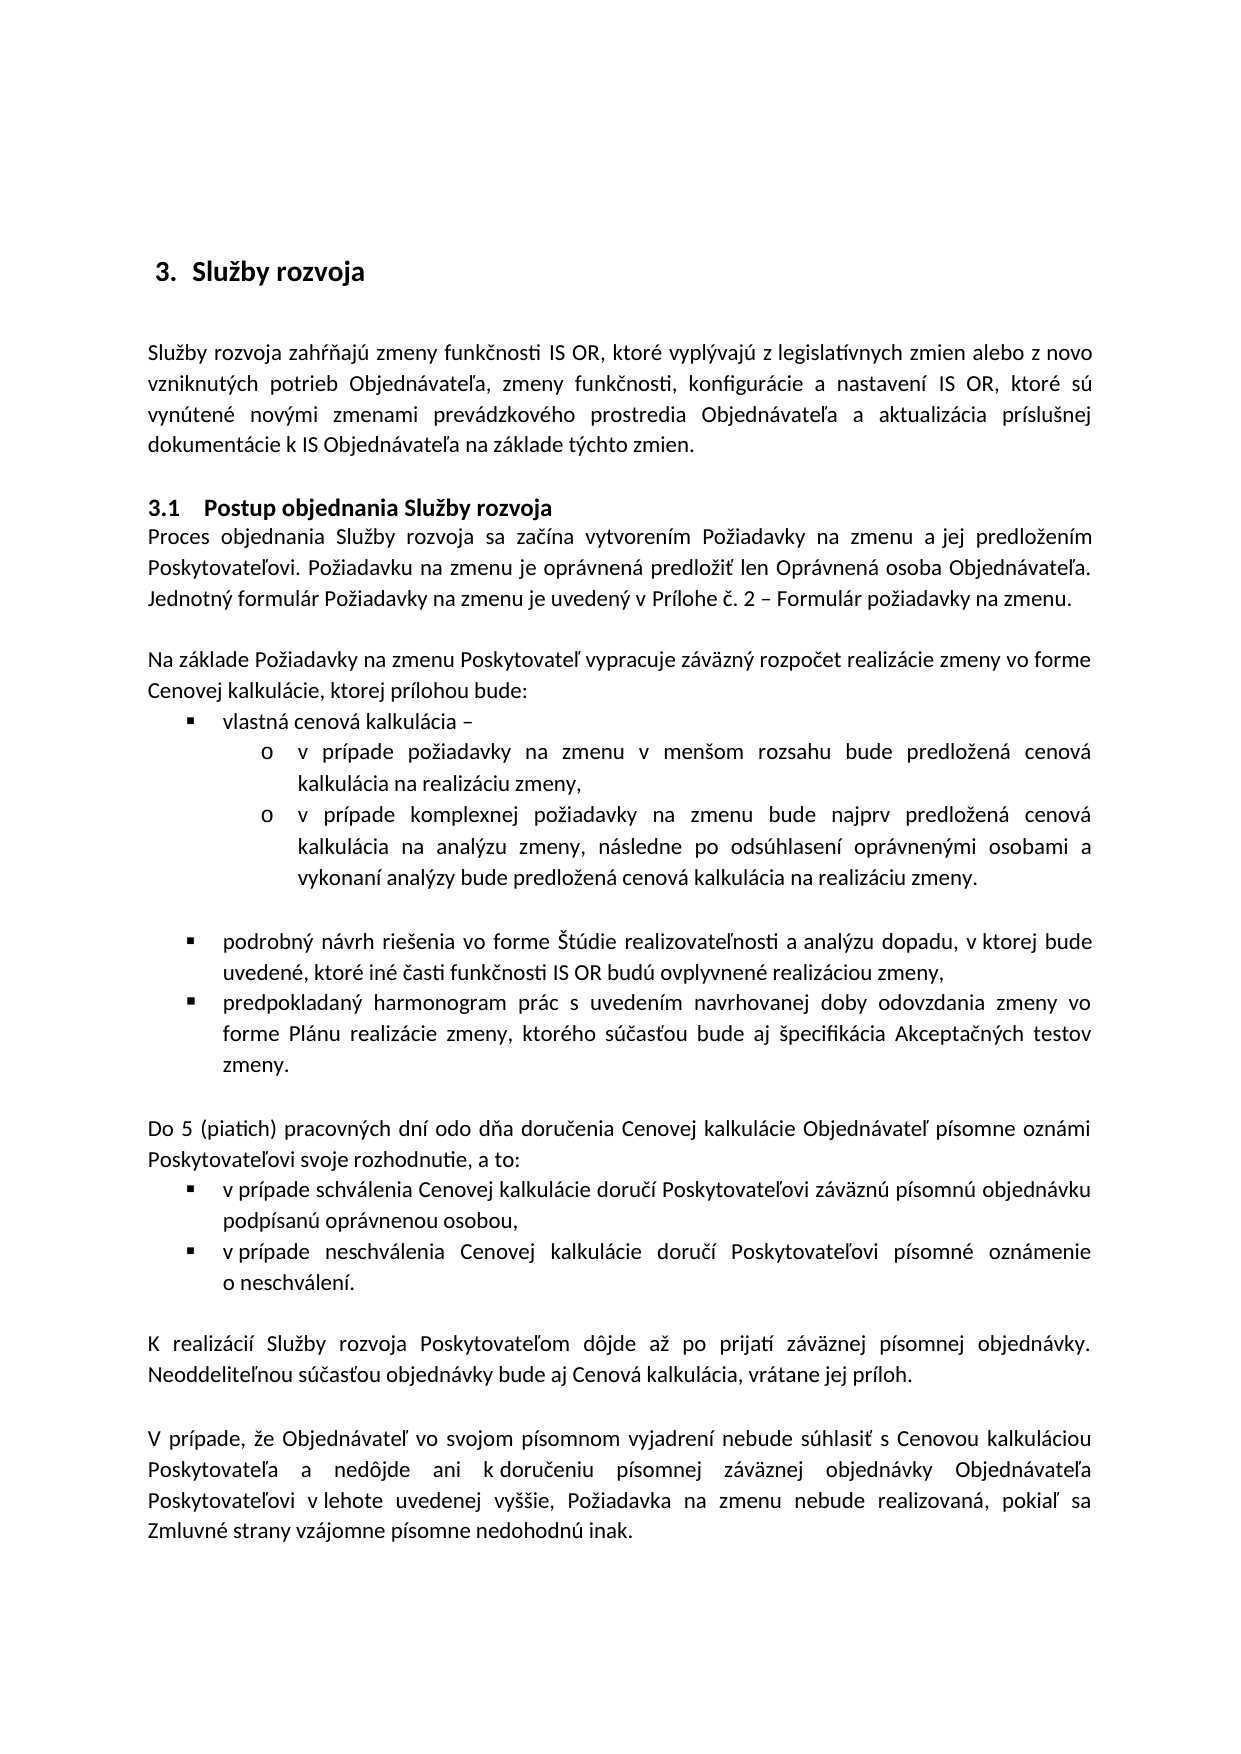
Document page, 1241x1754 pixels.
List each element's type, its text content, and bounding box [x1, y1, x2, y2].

list v prípade komplexnej požiadavky na zmenu bude najprv predložená cenová kalkulácia na analýzu zmeny, následne po odsúhlasení oprávnenými osobami a vykonaní analýzy bude predložená cenová kalkulácia na realizáciu zmeny. [260, 800, 1093, 891]
list predpokladaný harmonogram prác s uvedením navrhovanej doby odovzdania zmeny vo forme Plánu realizácie zmeny, ktorého súčasťou bude aj špecifikácia Akceptačných testov zmeny. [185, 988, 1093, 1078]
text Do 5 (piatich) pracovných dní odo dňa doručenia Cenovej kalkulácie Objednávateľ písomne oznámi Poskytovateľovi svoje rozhodnutie, a to: [148, 1114, 1093, 1173]
list v prípade neschválenia Cenovej kalkulácie doručí Poskytovateľovi písomné oznámenie o neschválení. [185, 1237, 1093, 1296]
list podrobný návrh riešenia vo forme Štúdie realizovateľnosti a analýzu dopadu, v ktorej bude uvedené, ktoré iné časti funkčnosti IS OR budú ovplyvnené realizáciou zmeny, [185, 927, 1093, 986]
text V prípade, že Objednávateľ vo svojom písomnom vyjadrení nebude súhlasiť s Cenovou kalkuláciou Poskytovateľa a nedôjde ani k doručeniu písomnej záväznej objednávky Objednávateľa Poskytovateľovi v lehote uvedenej vyššie, Požiadavka na zmenu nebude realizovaná, pokiaľ sa Zmluvné strany vzájomne písomne nedohodnú inak. [148, 1424, 1093, 1544]
list v prípade schválenia Cenovej kalkulácie doručí Poskytovateľovi záväznú písomnú objednávku podpísanú oprávnenou osobou, [185, 1176, 1093, 1234]
subtitle Postup objednania Služby rozvoja [148, 492, 1093, 522]
text K realizácií Služby rozvoja Poskytovateľom dôjde až po prijatí záväznej písomnej objednávky. Neoddeliteľnou súčasťou objednávky bude aj Cenová kalkulácia, vrátane jej príloh. [148, 1329, 1093, 1388]
subtitle Služby rozvoja [154, 253, 1093, 289]
text Na základe Požiadavky na zmenu Poskytovateľ vypracuje záväzný rozpočet realizácie zmeny vo forme Cenovej kalkulácie, ktorej prílohou bude: [148, 645, 1093, 704]
list v prípade požiadavky na zmenu v menšom rozsahu bude predložená cenová kalkulácia na realizáciu zmeny, [260, 737, 1093, 797]
list vlastná cenová kalkulácia – [185, 707, 1093, 735]
text Služby rozvoja zahŕňajú zmeny funkčnosti IS OR, ktoré vyplývajú z legislatívnych zmien alebo z novo vzniknutých potrieb Objednávateľa, zmeny funkčnosti, konfigurácie a nastavení IS OR, ktoré sú vynútené novými zmenami prevádzkového prostredia Objednávateľa a aktualizácia príslušnej dokumentácie k IS Objednávateľa na základe týchto zmien. [148, 338, 1093, 458]
text Proces objednania Služby rozvoja sa začína vytvorením Požiadavky na zmenu a jej predložením Poskytovateľovi. Požiadavku na zmenu je oprávnená predložiť len Oprávnená osoba Objednávateľa. Jednotný formulár Požiadavky na zmenu je uvedený v Prílohe č. 2 – Formulár požiadavky na zmenu. [148, 522, 1093, 612]
